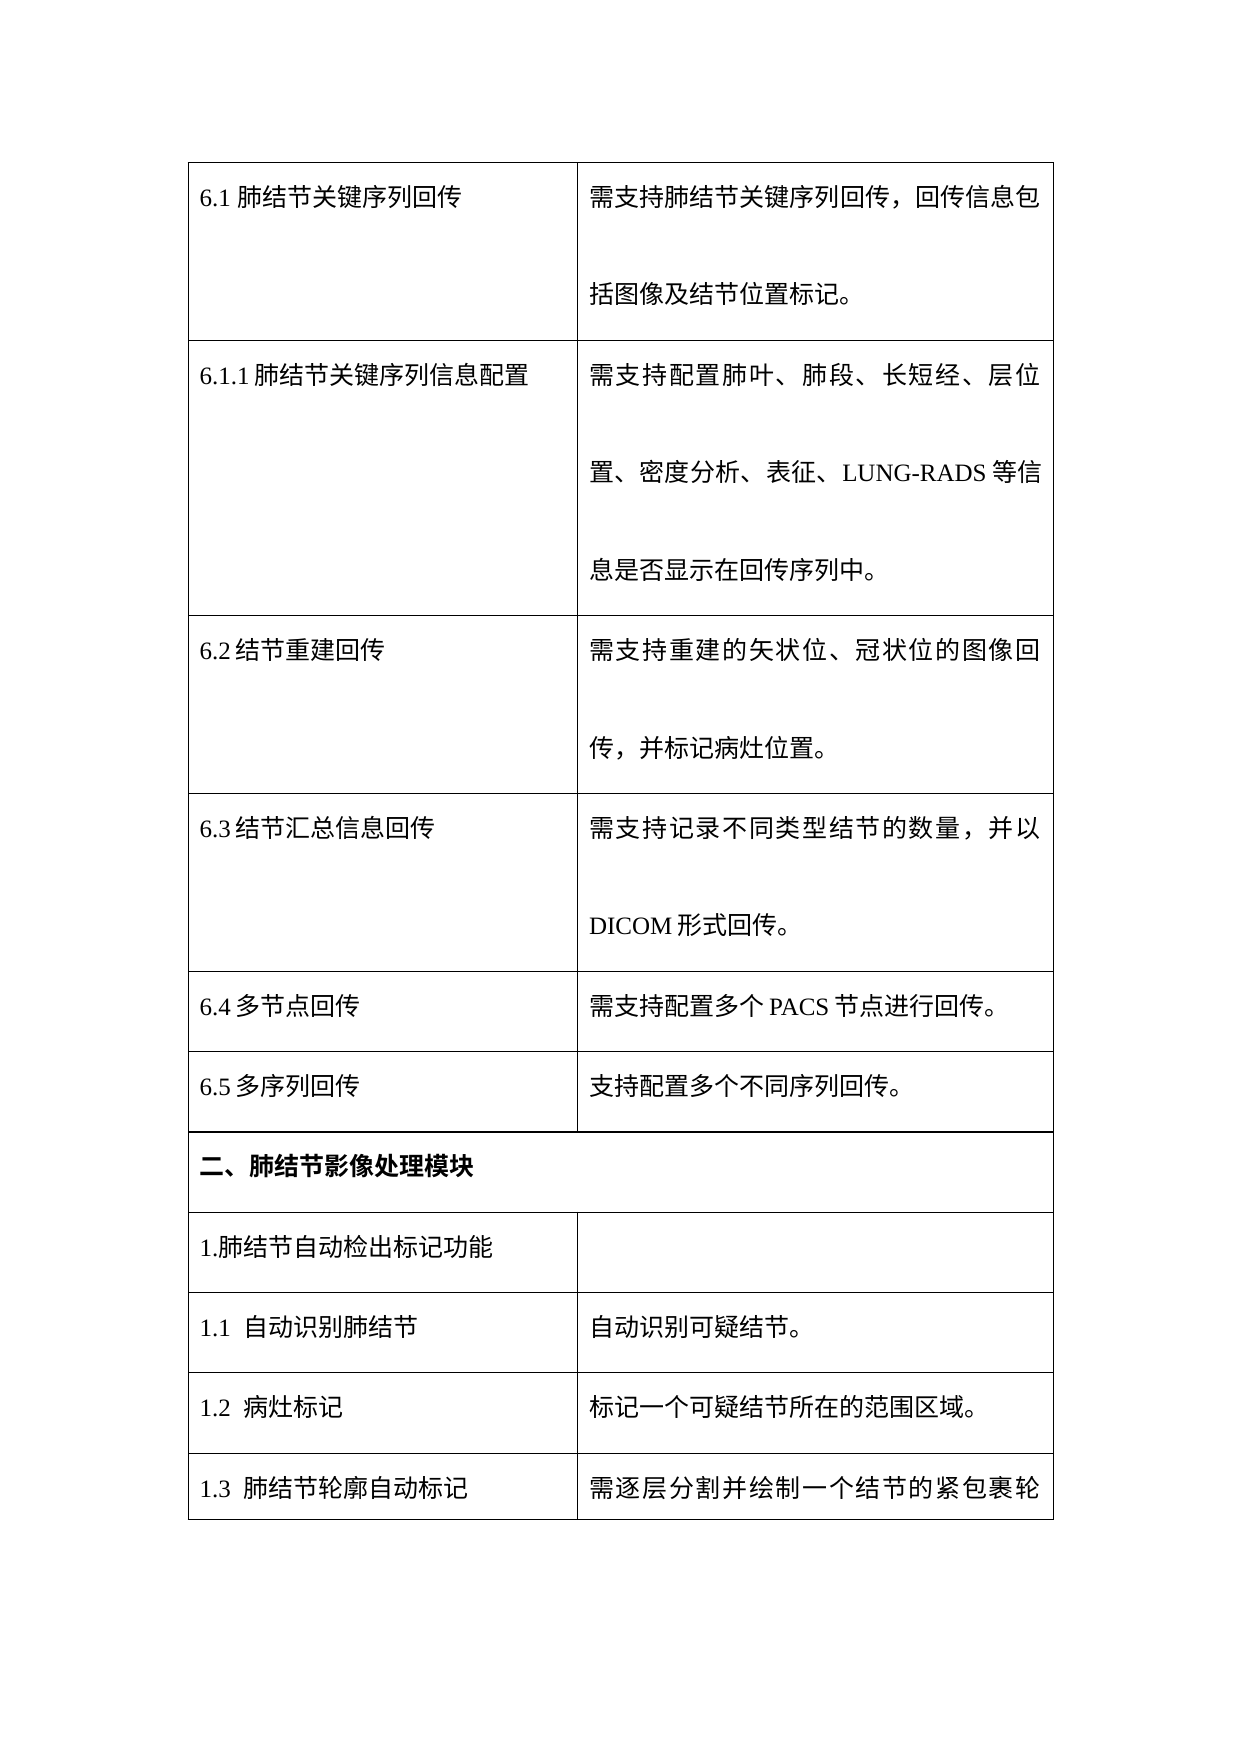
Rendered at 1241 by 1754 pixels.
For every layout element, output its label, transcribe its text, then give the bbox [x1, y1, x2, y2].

table_cell 需支持记录不同类型结节的数量，并以DICOM形式回传。 [578, 794, 1053, 971]
table_cell 标记一个可疑结节所在的范围区域。 [578, 1373, 1053, 1453]
table_cell 需支持配置肺叶、肺段、长短经、层位置、密度分析、表征、LUNG-RADS等信息是否显示在回传序列中。 [578, 341, 1053, 615]
table_cell 支持配置多个不同序列回传。 [578, 1052, 1053, 1131]
table_cell 6.5多序列回传 [189, 1052, 577, 1131]
table_cell 6.2结节重建回传 [189, 616, 577, 793]
table_cell 需逐层分割并绘制一个结节的紧包裹轮廓。 [578, 1454, 1053, 1519]
table_cell 自动识别肺结节 [189, 1293, 577, 1372]
table_cell [578, 1213, 1053, 1292]
table_cell 肺结节轮廓自动标记 [189, 1454, 577, 1519]
table_cell 二、肺结节影像处理模块 [189, 1133, 1053, 1212]
table_cell 病灶标记 [189, 1373, 577, 1453]
table_cell 6.1.1肺结节关键序列信息配置 [189, 341, 577, 615]
table_cell 需支持肺结节关键序列回传，回传信息包括图像及结节位置标记。 [578, 163, 1053, 340]
table_cell 需支持配置多个PACS节点进行回传。 [578, 972, 1053, 1051]
table_cell 自动识别可疑结节。 [578, 1293, 1053, 1372]
table_cell 1.肺结节自动检出标记功能 [189, 1213, 577, 1292]
table_cell 需支持重建的矢状位、冠状位的图像回传，并标记病灶位置。 [578, 616, 1053, 793]
table_cell 6.4多节点回传 [189, 972, 577, 1051]
table_cell 6.1 肺结节关键序列回传 [189, 163, 577, 340]
table_cell 6.3结节汇总信息回传 [189, 794, 577, 971]
